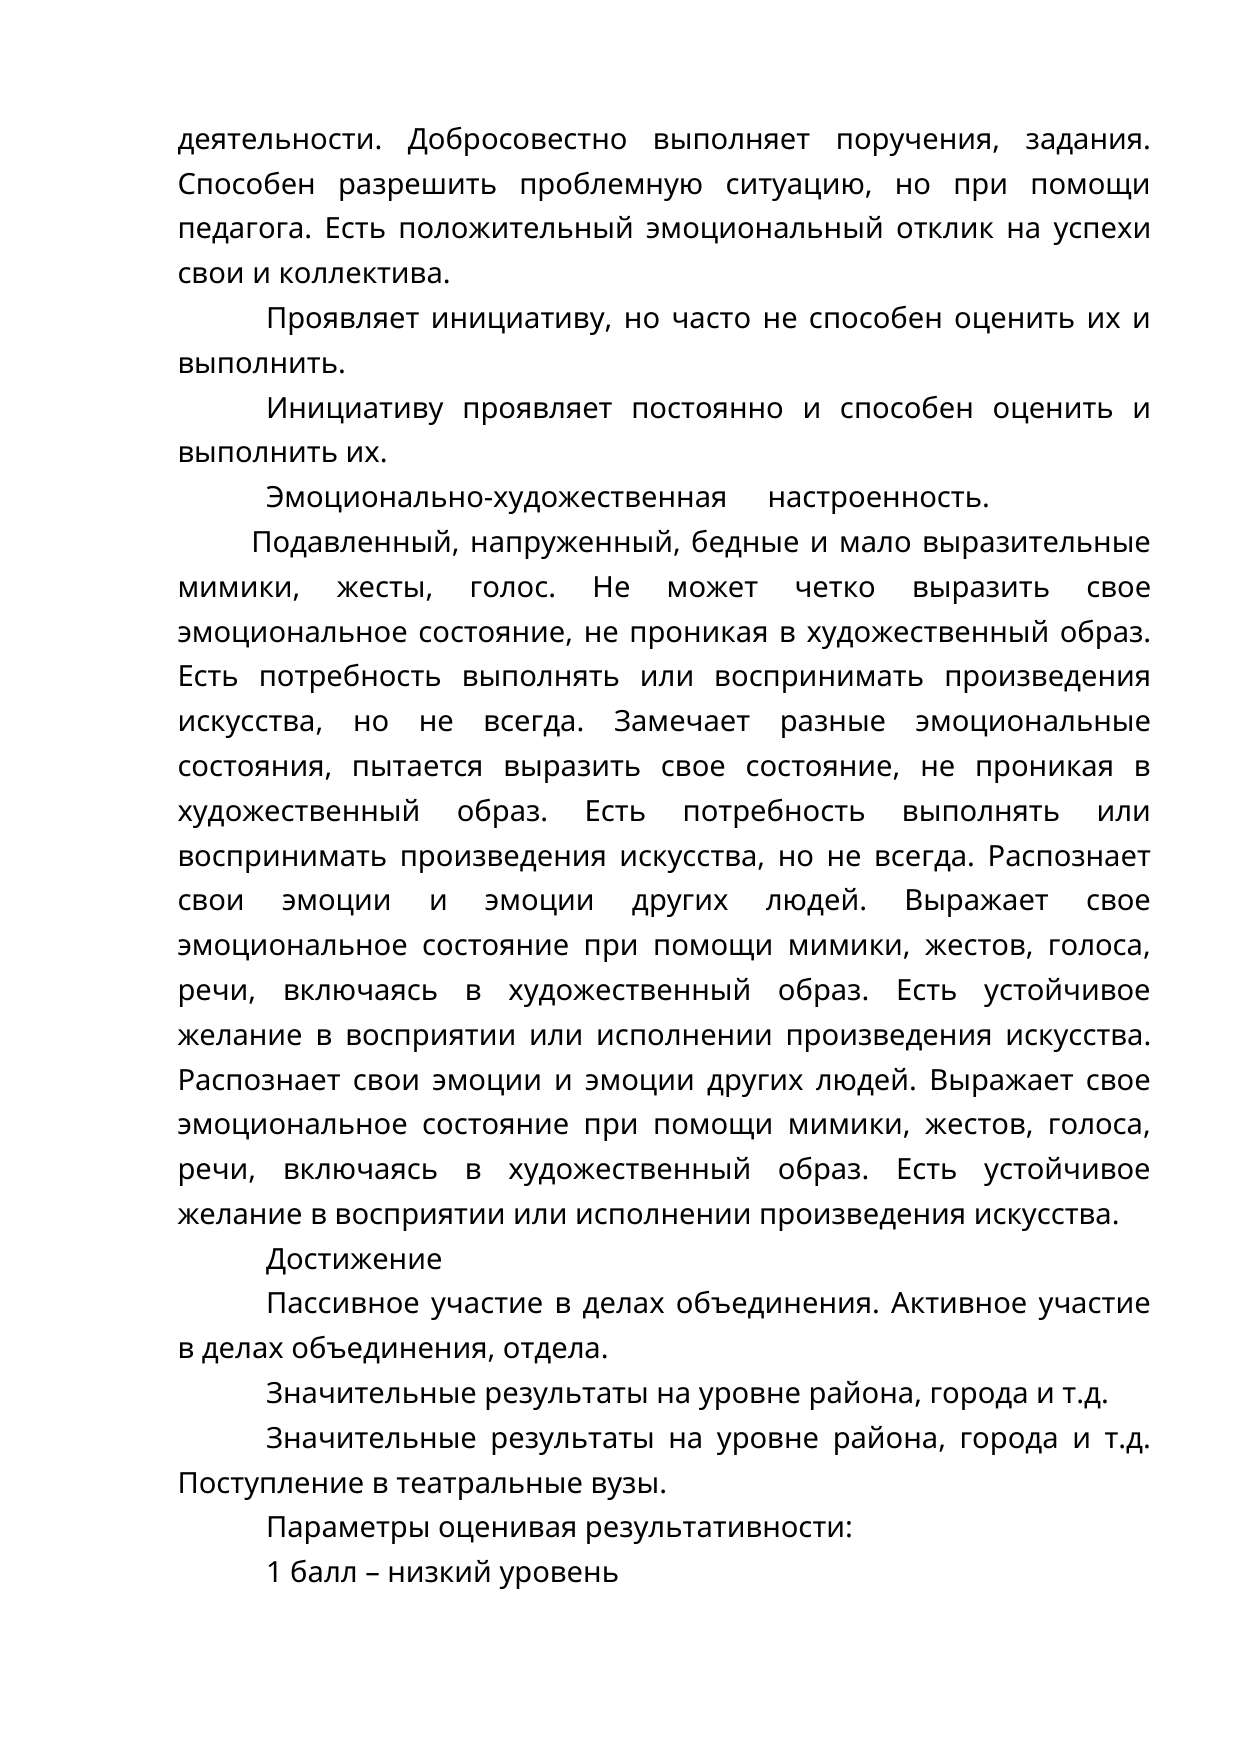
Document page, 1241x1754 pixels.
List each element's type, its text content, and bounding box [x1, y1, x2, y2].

text Инициативу проявляет постоянно и способен оценить и выполнить их. [177, 387, 1152, 471]
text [177, 118, 1152, 292]
text Параметры оценивая результативности: [177, 1507, 1152, 1546]
text Значительные результаты на уровне района, города и т.д. Поступление в театральные вузы. [177, 1417, 1152, 1502]
text 1 балл – низкий уровень [177, 1551, 1152, 1591]
text Значительные результаты на уровне района, города и т.д. [177, 1372, 1152, 1412]
text Эмоционально-художественная настроенность. Подавленный, напруженный, бедные и мало выразительные мимики, жесты, голос. Не может четко выразить свое эмоциональное состояние, не проникая в художественный образ. Есть потребность выполнять или воспринимать произведения искусства, но не всегда. Замечает разные эмоциональные состояния, пытается выразить свое состояние, не проникая в художественный образ. Есть потребность выполнять или воспринимать произведения искусства, но не всегда. Распознает свои эмоции и эмоции других людей. Выражает свое эмоциональное состояние при помощи мимики, жестов, голоса, речи, включаясь в художественный образ. Есть устойчивое желание в восприятии или исполнении произведения искусства. Распознает свои эмоции и эмоции других людей. Выражает свое эмоциональное состояние при помощи мимики, жестов, голоса, речи, включаясь в художественный образ. Есть устойчивое желание в восприятии или исполнении произведения искусства. [177, 476, 1152, 1233]
text Проявляет инициативу, но часто не способен оценить их и выполнить. [177, 297, 1152, 382]
text Пассивное участие в делах объединения. Активное участие в делах объединения, отдела. [177, 1283, 1152, 1367]
text Достижение [177, 1238, 1152, 1278]
